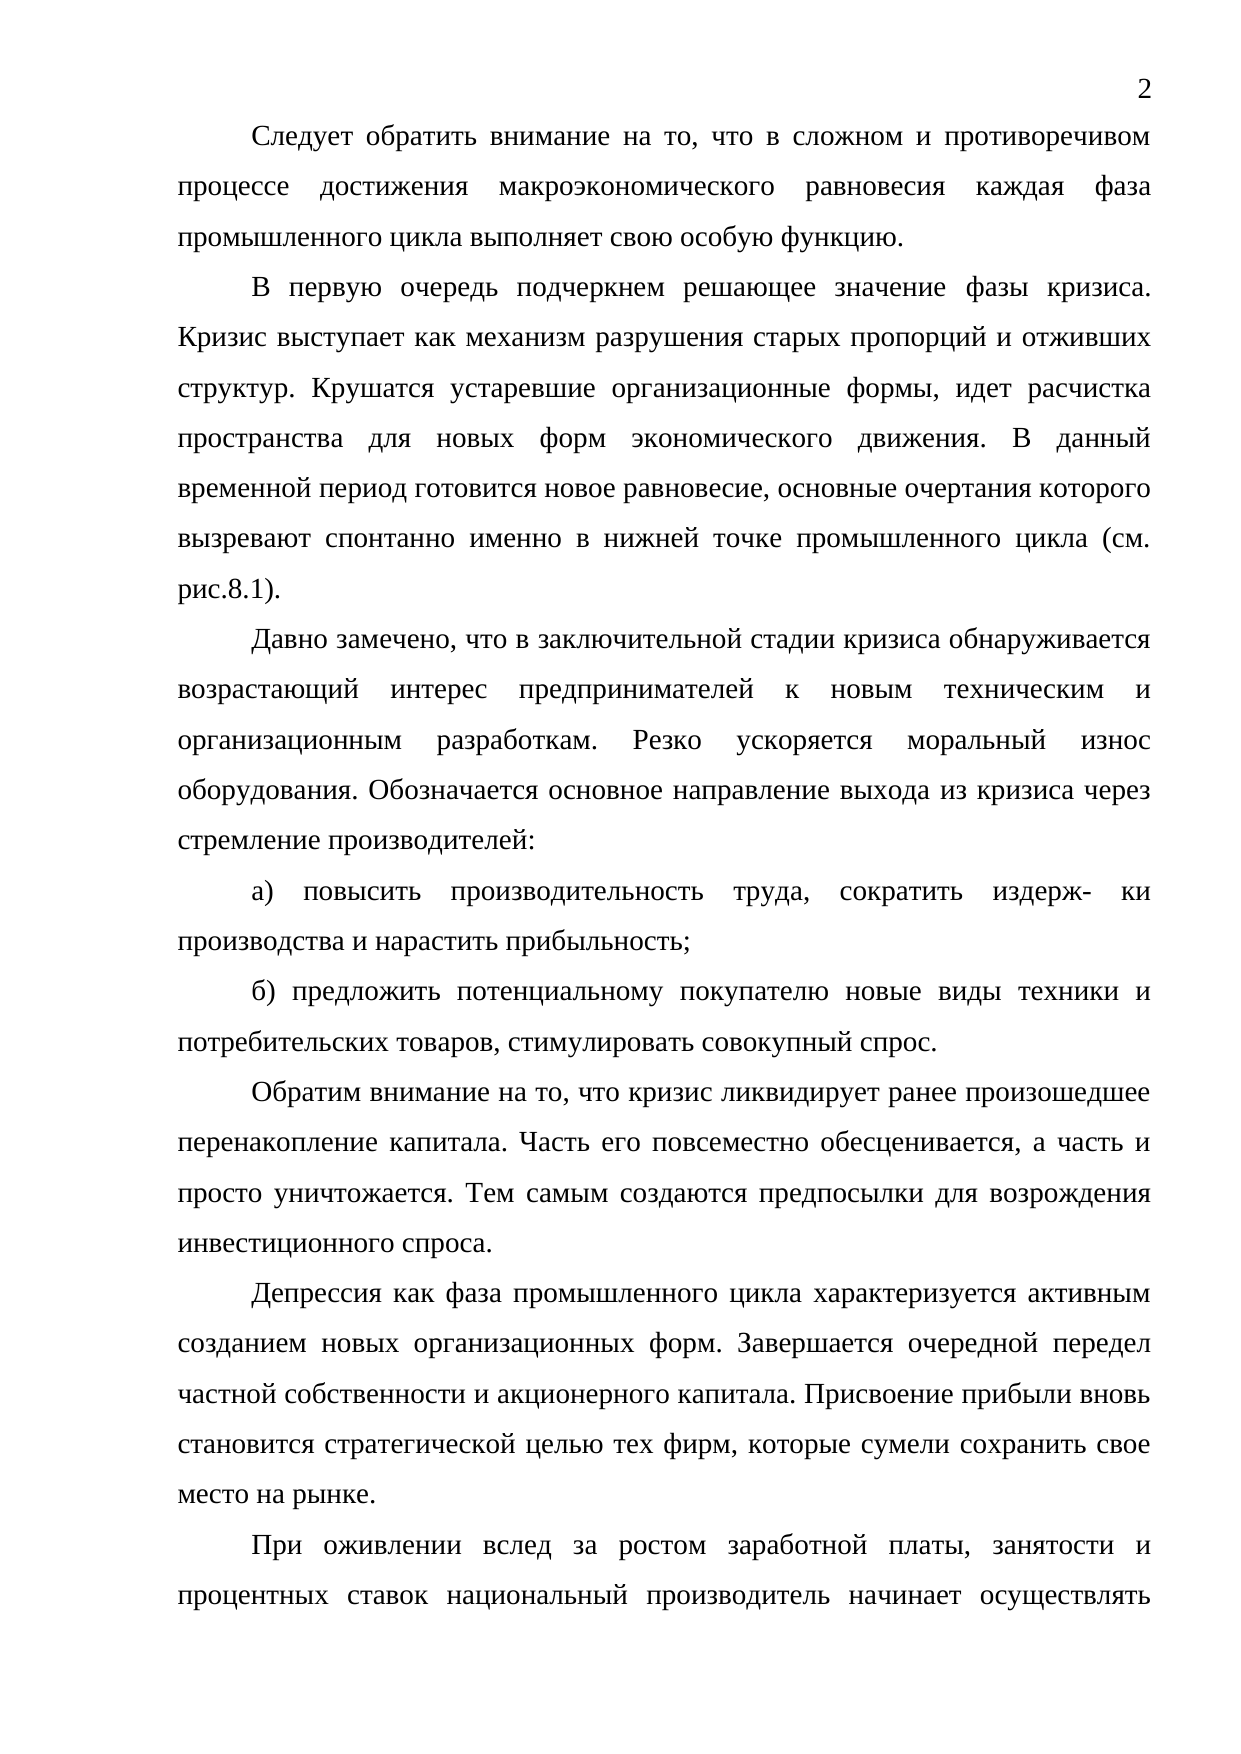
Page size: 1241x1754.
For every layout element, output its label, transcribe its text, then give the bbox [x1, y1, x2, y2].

text Следует обратить внимание на то, что в сложном и противоречивом процессе достижения макроэкономического равновесия каждая фаза промышленного цикла выполняет свою особую функцию. [177, 118, 1152, 252]
text Обратим внимание на то, что кризис ликвидирует ранее произошедшее перенакопление капитала. Часть его повсеместно обесценивается, а часть и просто уничтожается. Тем самым создаются предпосылки для возрождения инвестиционного спроса. [177, 1074, 1152, 1258]
text б) предложить потенциальному покупателю новые виды техники и потребительских товаров, стимулировать совокупный спрос. [177, 973, 1152, 1057]
text Давно замечено, что в заключительной стадии кризиса обнаруживается возрастающий интерес предпринимателей к новым техническим и организационным разработкам. Резко ускоряется моральный износ оборудования. Обозначается основное направление выхода из кризиса через стремление производителей: [177, 621, 1152, 856]
text а) повысить производительность труда, сократить издерж- ки производства и нарастить прибыльность; [177, 873, 1152, 957]
text В первую очередь подчеркнем решающее значение фазы кризиса. Кризис выступает как механизм разрушения старых пропорций и отживших структур. Крушатся устаревшие организационные формы, идет расчистка пространства для новых форм экономического движения. В данный временной период готовится новое равновесие, основные очертания которого вызревают спонтанно именно в нижней точке промышленного цикла (см. рис.8.1). [177, 269, 1152, 604]
text Депрессия как фаза промышленного цикла характеризуется активным созданием новых организационных форм. Завершается очередной передел частной собственности и акционерного капитала. Присвоение прибыли вновь становится стратегической целью тех фирм, которые сумели сохранить свое место на рынке. [177, 1275, 1152, 1510]
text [177, 1527, 1152, 1611]
